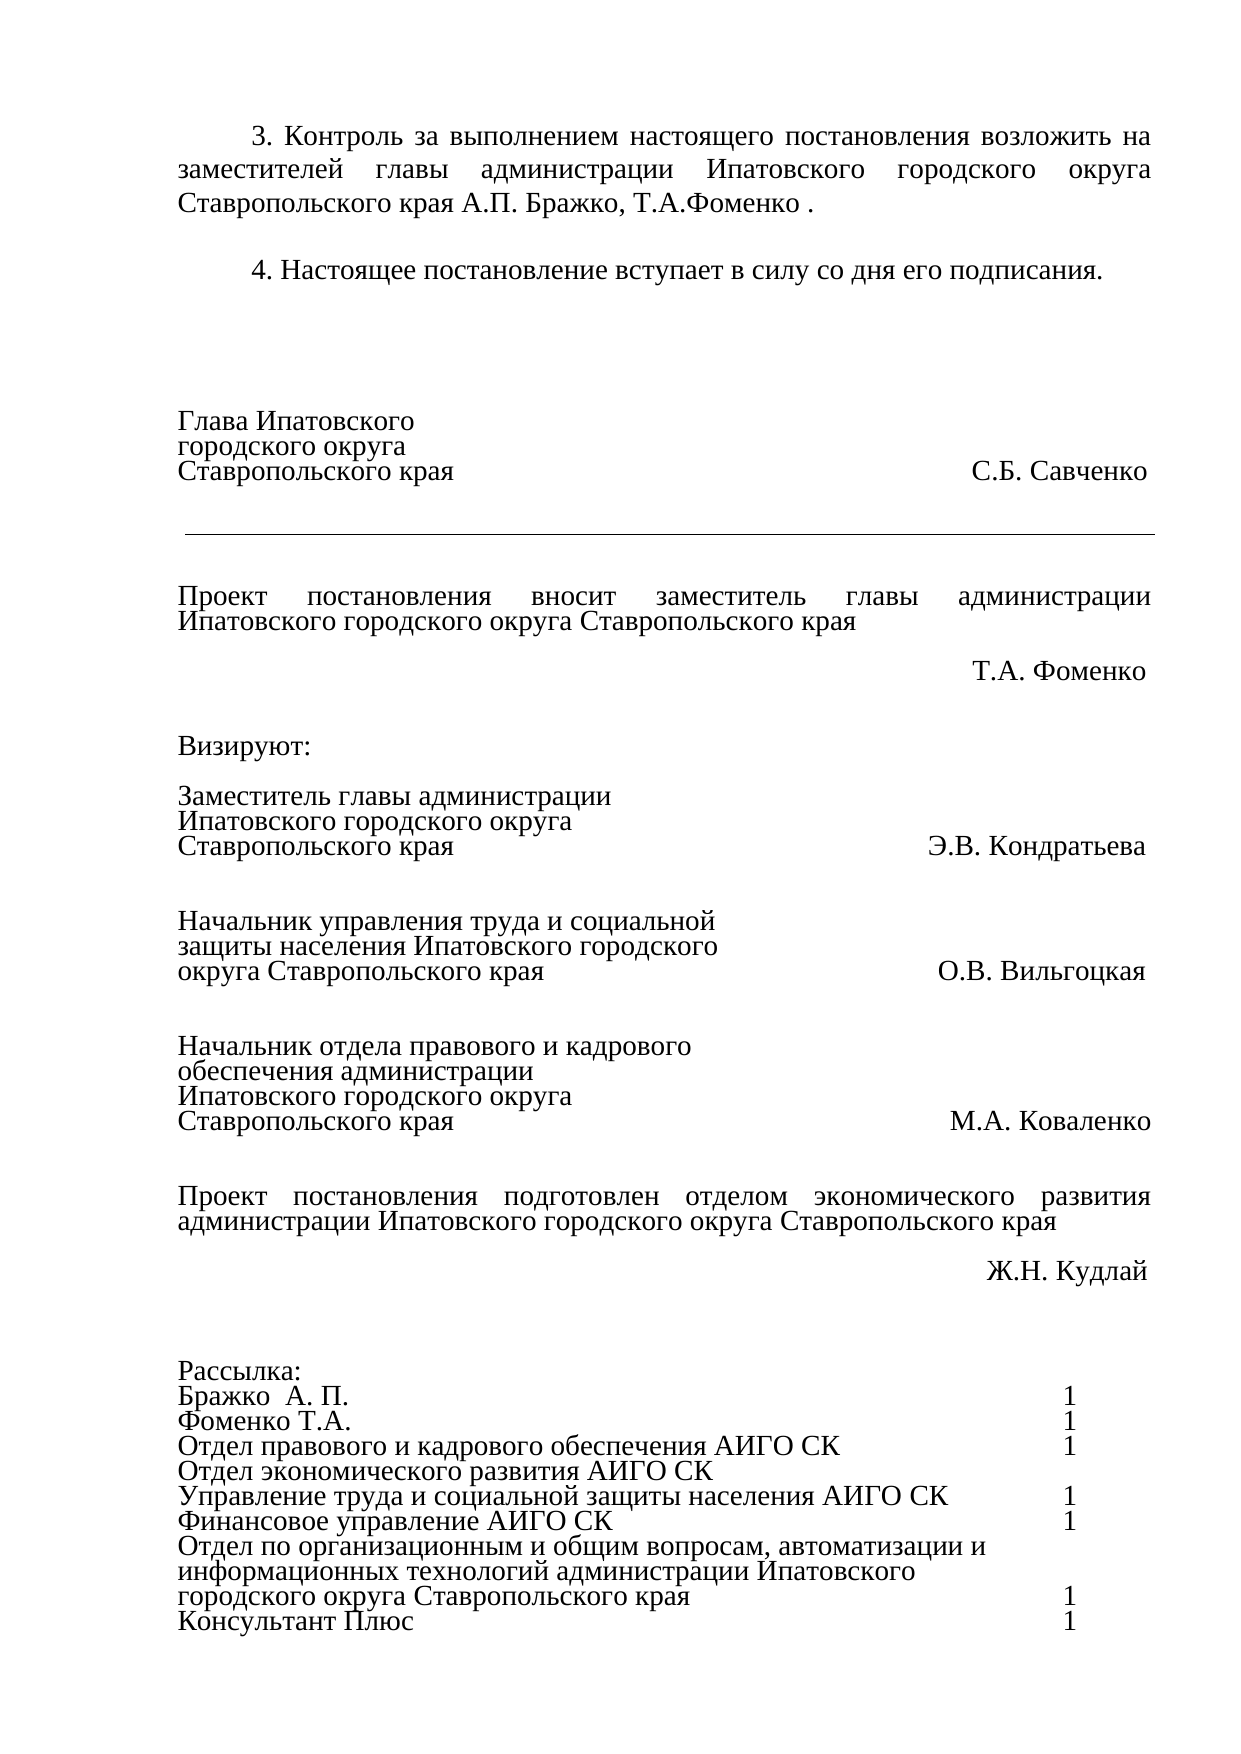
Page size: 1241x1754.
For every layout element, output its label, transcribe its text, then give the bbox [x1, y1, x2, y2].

text Ж.Н. Кудлай [177, 1261, 1152, 1286]
text Глава Ипатовского [177, 411, 1152, 436]
text Ипатовского городского округа [177, 811, 1152, 836]
text 3. Контроль за выполнением настоящего постановления возложить на заместителей главы администрации Ипатовского городского округа Ставропольского края А.П. Бражко, Т.А.Фоменко . [177, 118, 1152, 219]
text обеспечения администрации [177, 1061, 1152, 1086]
text городского округа Ставропольского края 1 [177, 1586, 1152, 1611]
text Отдел правового и кадрового обеспечения АИГО СК 1 [177, 1436, 1152, 1461]
text Рассылка: [177, 1361, 1152, 1386]
text Ипатовского городского округа [177, 1086, 1152, 1111]
text Проект постановления подготовлен отделом экономического развития администрации Ипатовского городского округа Ставропольского края [177, 1186, 1152, 1236]
text Ставропольского края М.А. Коваленко [177, 1111, 1152, 1136]
text Ставропольского края Э.В. Кондратьева [177, 836, 1152, 861]
text Фоменко Т.А. 1 [177, 1411, 1152, 1436]
text Начальник управления труда и социальной [177, 911, 1152, 936]
text Бражко А. П. 1 [177, 1386, 1152, 1411]
text 4. Настоящее постановление вступает в силу со дня его подписания. [177, 252, 1152, 286]
text Ставропольского края С.Б. Савченко [177, 461, 1152, 486]
text Управление труда и социальной защиты населения АИГО СК 1 [177, 1486, 1152, 1511]
text информационных технологий администрации Ипатовского [219, 1561, 1152, 1586]
text Консультант Плюс 1 [177, 1611, 1152, 1636]
text Т.А. Фоменко [177, 661, 1152, 686]
text округа Ставропольского края О.В. Вильгоцкая [177, 961, 1152, 986]
text Отдел экономического развития АИГО СК [177, 1461, 1152, 1486]
text защиты населения Ипатовского городского [177, 936, 1152, 961]
text городского округа [177, 436, 1152, 461]
text Заместитель главы администрации [177, 786, 1152, 811]
text Отдел по организационным и общим вопросам, автоматизации и [177, 1536, 1152, 1561]
text Проект постановления вносит заместитель главы администрации Ипатовского городского округа Ставропольского края [177, 586, 1152, 636]
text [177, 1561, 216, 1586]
text Начальник отдела правового и кадрового [177, 1036, 1152, 1061]
text Финансовое управление АИГО СК 1 [177, 1511, 1152, 1536]
text Визируют: [177, 736, 1152, 761]
